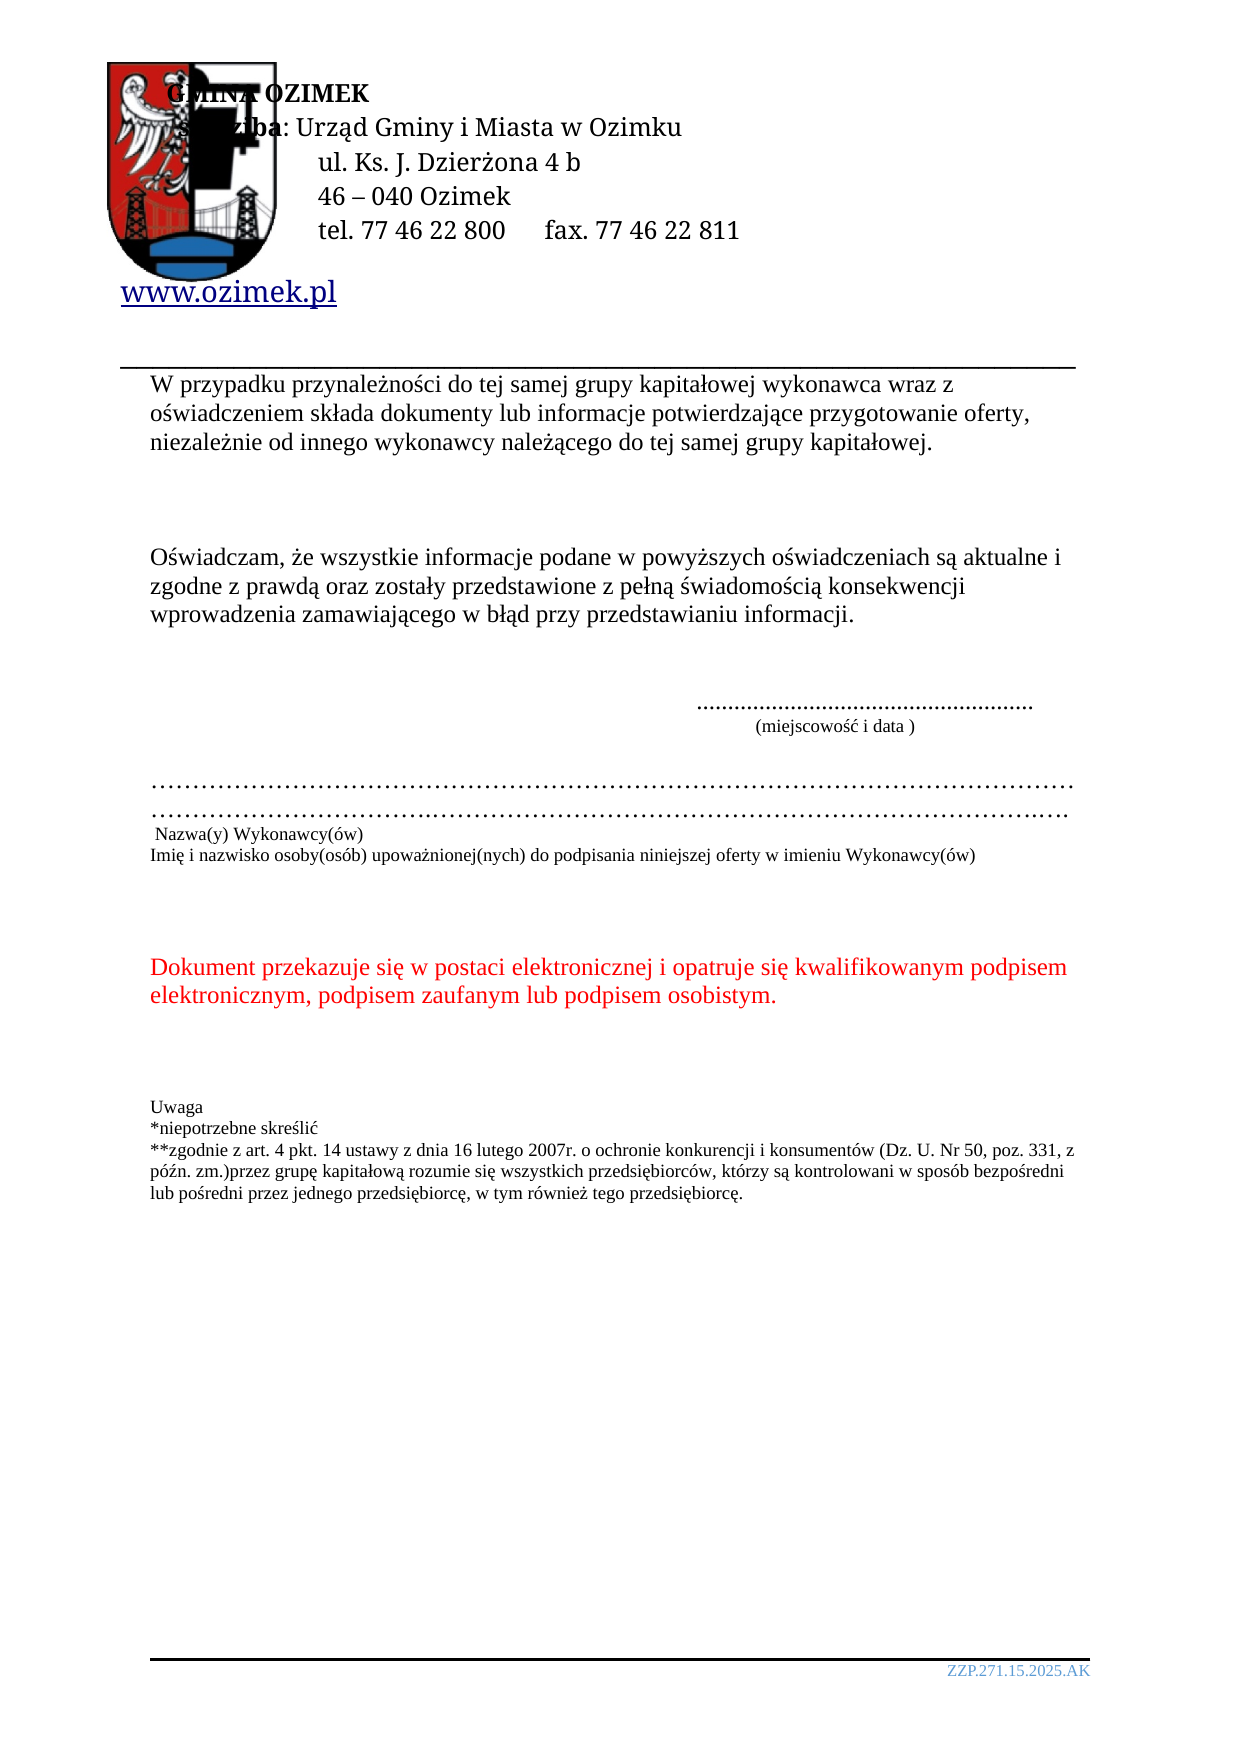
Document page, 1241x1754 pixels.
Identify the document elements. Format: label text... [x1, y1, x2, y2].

text Imię i nazwisko osoby(osób) upoważnionej(nych) do podpisania niniejszej oferty w imieniu Wykonawcy(ów) [150, 844, 1090, 866]
text Dokument przekazuje się w postaci elektronicznej i opatruje się kwalifikowanym podpisem [150, 952, 1090, 981]
text Oświadczam, że wszystkie informacje podane w powyższych oświadczeniach są aktualne i zgodne z prawdą oraz zostały przedstawione z pełną świadomością konsekwencji wprowadzenia zamawiającego w błąd przy przedstawianiu informacji. [150, 542, 1090, 628]
text *niepotrzebne skreślić [150, 1117, 1090, 1139]
picture [106, 62, 278, 283]
text W przypadku przynależności do tej samej grupy kapitałowej wykonawca wraz z oświadczeniem składa dokumenty lub informacje potwierdzające przygotowanie oferty, niezależnie od innego wykonawcy należącego do tej samej grupy kapitałowej. [150, 369, 1090, 456]
picture [270, 86, 278, 101]
text Uwaga [150, 1096, 1090, 1117]
text ...................................................... [696, 686, 1090, 714]
text **zgodnie z art. 4 pkt. 14 ustawy z dnia 16 lutego 2007r. o ochronie konkurencji i konsumentów (Dz. U. Nr 50, poz. 331, z późn. zm.)przez grupę kapitałową rozumie się wszystkich przedsiębiorców, którzy są kontrolowani w sposób bezpośredni lub pośredni przez jednego przedsiębiorcę, w tym również tego przedsiębiorcę. [150, 1139, 1090, 1203]
text ……………………………………………………………………………………………………………………………….……………………………………………………………….…. [150, 765, 1090, 822]
text (miejscowość i data ) [755, 714, 1090, 736]
text Nazwa(y) Wykonawcy(ów) [150, 822, 1090, 844]
text elektronicznym, podpisem zaufanym lub podpisem osobistym. [150, 981, 1090, 1009]
